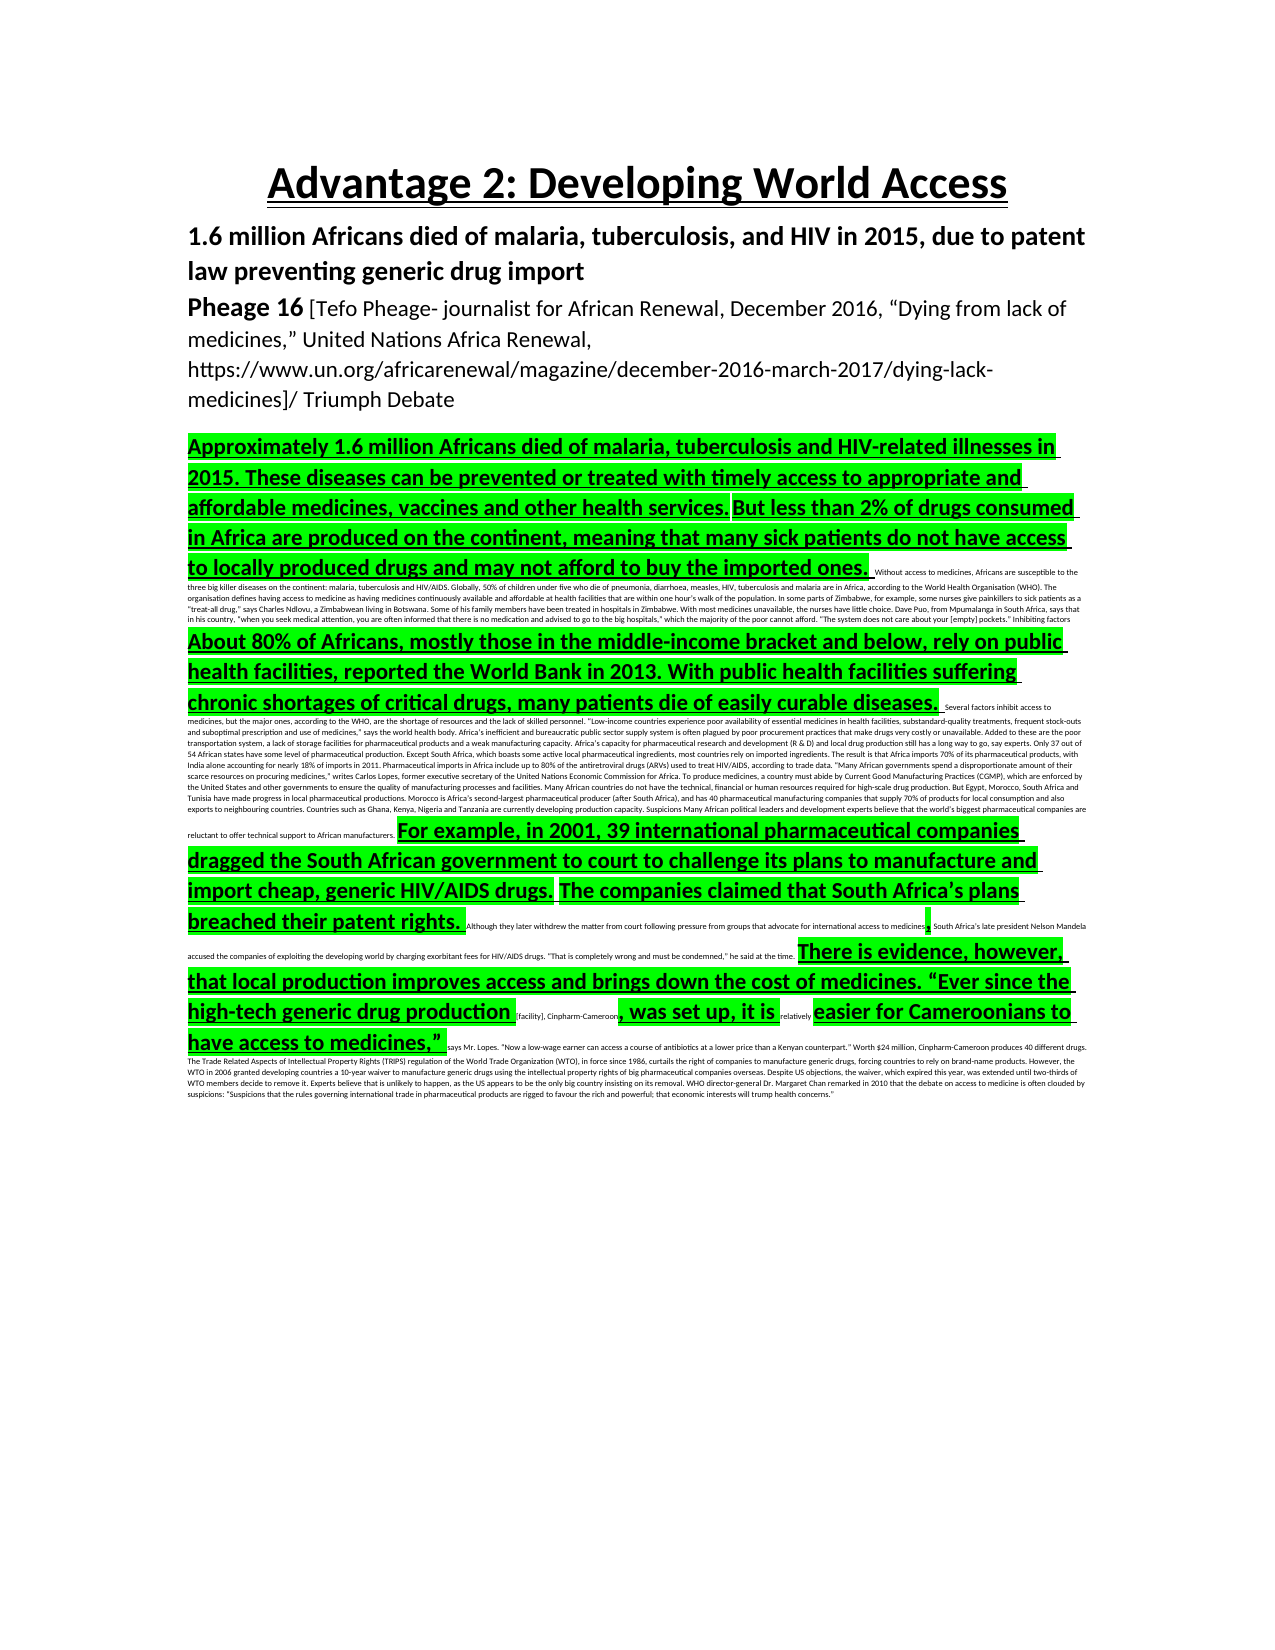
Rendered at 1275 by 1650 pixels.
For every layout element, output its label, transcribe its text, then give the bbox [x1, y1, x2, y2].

subtitle 1.6 million Africans died of malaria, tuberculosis, and HIV in 2015, due to patent law preventing generic drug import [187, 219, 1087, 287]
text Approximately 1.6 million Africans died of malaria, tuberculosis and HIV-related illnesses in 2015. These diseases can be prevented or treated with timely access to appropriate and affordable medicines, vaccines and other health services. But less than 2% of drugs consumed in Africa are produced on the continent, meaning that many sick patients do not have access to locally produced drugs and may not afford to buy the imported ones. Without access to medicines, Africans are susceptible to the three big killer diseases on the continent: malaria, tuberculosis and HIV/AIDS. Globally, 50% of children under five who die of pneumonia, diarrhoea, measles, HIV, tuberculosis and malaria are in Africa, according to the World Health Organisation (WHO). The organisation defines having access to medicine as having medicines continuously available and affordable at health facilities that are within one hour’s walk of the population. In some parts of Zimbabwe, for example, some nurses give painkillers to sick patients as a “treat-all drug,” says Charles Ndlovu, a Zimbabwean living in Botswana. Some of his family members have been treated in hospitals in Zimbabwe. With most medicines unavailable, the nurses have little choice. Dave Puo, from Mpumalanga in South Africa, says that in his country, “when you seek medical attention, you are often informed that there is no medication and advised to go to the big hospitals,” which the majority of the poor cannot afford. “The system does not care about your [empty] pockets.” Inhibiting factors About 80% of Africans, mostly those in the middle-income bracket and below, rely on public health facilities, reported the World Bank in 2013. With public health facilities suffering chronic shortages of critical drugs, many patients die of easily curable diseases. Several factors inhibit access to medicines, but the major ones, according to the WHO, are the shortage of resources and the lack of skilled personnel. “Low-income countries experience poor availability of essential medicines in health facilities, substandard-quality treatments, frequent stock-outs and suboptimal prescription and use of medicines,” says the world health body. Africa’s inefficient and bureaucratic public sector supply system is often plagued by poor procurement practices that make drugs very costly or unavailable. Added to these are the poor transportation system, a lack of storage facilities for pharmaceutical products and a weak manufacturing capacity. Africa’s capacity for pharmaceutical research and development (R & D) and local drug production still has a long way to go, say experts. Only 37 out of 54 African states have some level of pharmaceutical production. Except South Africa, which boasts some active local pharmaceutical ingredients, most countries rely on imported ingredients. The result is that Africa imports 70% of its pharmaceutical products, with India alone accounting for nearly 18% of imports in 2011. Pharmaceutical imports in Africa include up to 80% of the antiretroviral drugs (ARVs) used to treat HIV/AIDS, according to trade data. “Many African governments spend a disproportionate amount of their scarce resources on procuring medicines,” writes Carlos Lopes, former executive secretary of the United Nations Economic Commission for Africa. To produce medicines, a country must abide by Current Good Manufacturing Practices (CGMP), which are enforced by the United States and other governments to ensure the quality of manufacturing processes and facilities. Many African countries do not have the technical, financial or human resources required for high-scale drug production. But Egypt, Morocco, South Africa and Tunisia have made progress in local pharmaceutical productions. Morocco is Africa’s second-largest pharmaceutical producer (after South Africa), and has 40 pharmaceutical manufacturing companies that supply 70% of products for local consumption and also exports to neighbouring countries. Countries such as Ghana, Kenya, Nigeria and Tanzania are currently developing production capacity. Suspicions Many African political leaders and development experts believe that the world’s biggest pharmaceutical companies are reluctant to offer technical support to African manufacturers. For example, in 2001, 39 international pharmaceutical companies dragged the South African government to court to challenge its plans to manufacture and import cheap, generic HIV/AIDS drugs. The companies claimed that South Africa’s plans breached their patent rights. Although they later withdrew the matter from court following pressure from groups that advocate for international access to medicines, South Africa’s late president Nelson Mandela accused the companies of exploiting the developing world by charging exorbitant fees for HIV/AIDS drugs. “That is completely wrong and must be condemned,” he said at the time. There is evidence, however, that local production improves access and brings down the cost of medicines. “Ever since the high-tech generic drug production [facility], Cinpharm-Cameroon, was set up, it is relatively easier for Cameroonians to have access to medicines,” says Mr. Lopes. “Now a low-wage earner can access a course of antibiotics at a lower price than a Kenyan counterpart.” Worth $24 million, Cinpharm-Cameroon produces 40 different drugs. The Trade Related Aspects of Intellectual Property Rights (TRIPS) regulation of the World Trade Organization (WTO), in force since 1986, curtails the right of companies to manufacture generic drugs, forcing countries to rely on brand-name products. However, the WTO in 2006 granted developing countries a 10-year waiver to manufacture generic drugs using the intellectual property rights of big pharmaceutical companies overseas. Despite US objections, the waiver, which expired this year, was extended until two-thirds of WTO members decide to remove it. Experts believe that is unlikely to happen, as the US appears to be the only big country insisting on its removal. WHO director-general Dr. Margaret Chan remarked in 2010 that the debate on access to medicine is often clouded by suspicions: “Suspicions that the rules governing international trade in pharmaceutical products are rigged to favour the rich and powerful; that economic interests will trump health concerns.” [187, 432, 1087, 1099]
text Pheage 16 [Tefo Pheage- journalist for African Renewal, December 2016, “Dying from lack of medicines,” United Nations Africa Renewal, https://www.un.org/africarenewal/magazine/december-2016-march-2017/dying-lack-medicines]/ Triumph Debate [187, 290, 1087, 413]
subtitle Advantage 2: Developing World Access [187, 154, 1087, 210]
